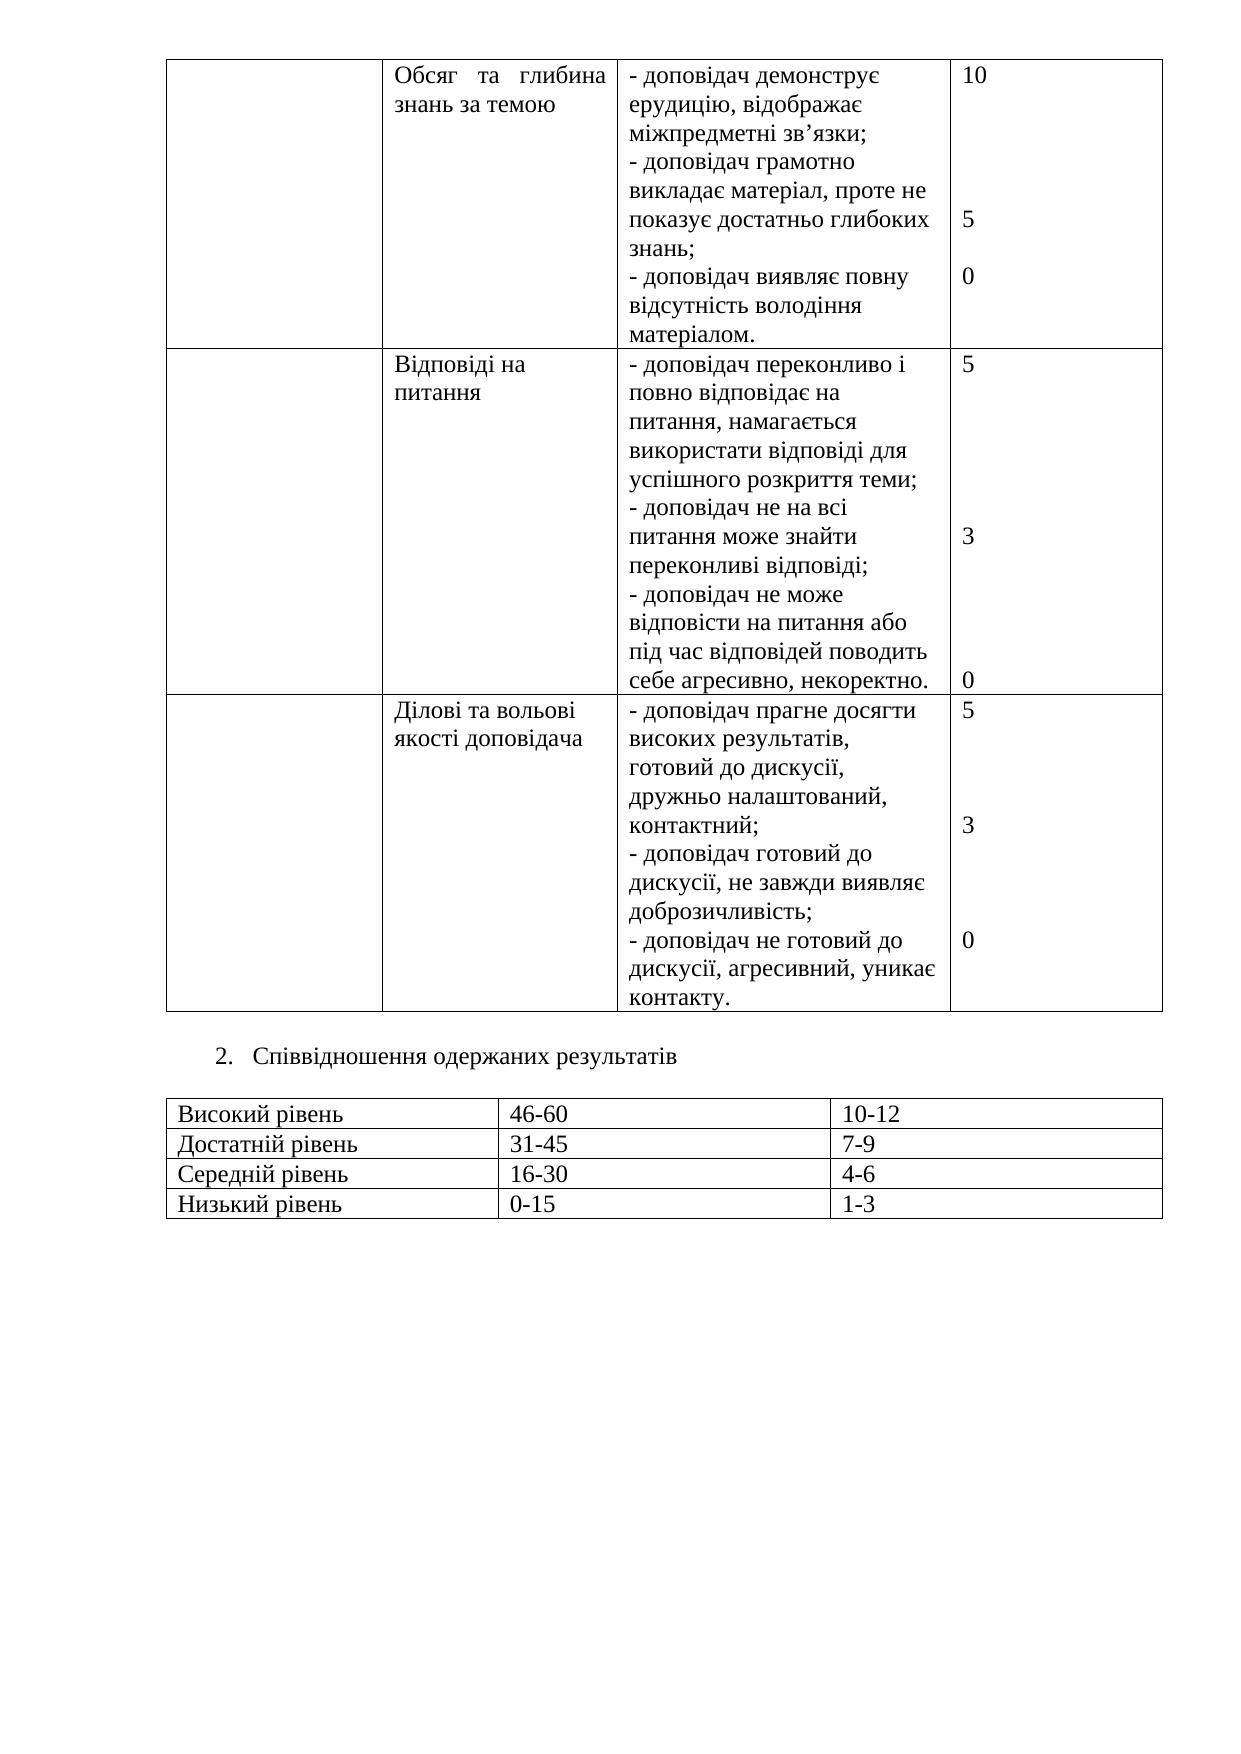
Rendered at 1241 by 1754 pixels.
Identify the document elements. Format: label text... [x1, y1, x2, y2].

table_cell 4-6 [831, 1159, 1162, 1188]
table_cell [167, 349, 382, 694]
table_cell - доповідач прагне досягти високих результатів, готовий до дискусії, дружньо налаштований, контактний; - доповідач готовий до дискусії, не завжди виявляє доброзичливість; - доповідач не готовий до дискусії, агресивний, уникає контакту. [618, 695, 950, 1011]
table_cell 5 3 0 [951, 349, 1162, 694]
table_cell 5 3 0 [951, 695, 1162, 1011]
table_cell Ділові та вольові якості доповідача [383, 695, 617, 1011]
table_header 10-12 [831, 1099, 1162, 1128]
table_cell 0-15 [499, 1189, 830, 1217]
table_cell - доповідач демонструє ерудицію, відображає міжпредметні зв’язки; - доповідач грамотно викладає матеріал, проте не показує достатньо глибоких знань; - доповідач виявляє повну відсутність володіння матеріалом. [618, 60, 950, 348]
table_cell Відповіді на питання [383, 349, 617, 694]
table_cell Низький рівень [167, 1189, 498, 1217]
table_cell Обсяг та глибина знань за темою [383, 60, 617, 348]
table_cell 10 5 0 [951, 60, 1162, 348]
table_header Високий рівень [167, 1099, 498, 1128]
table_cell [167, 695, 382, 1011]
table_cell 1-3 [831, 1189, 1162, 1217]
table_cell [167, 60, 382, 348]
table_cell - доповідач переконливо і повно відповідає на питання, намагається використати відповіді для успішного розкриття теми; - доповідач не на всі питання може знайти переконливі відповіді; - доповідач не може відповісти на питання або під час відповідей поводить себе агресивно, некоректно. [618, 349, 950, 694]
list Співвідношення одержаних результатів [215, 1041, 1152, 1069]
table_cell 16-30 [499, 1159, 830, 1188]
table_cell Достатній рівень [167, 1129, 498, 1158]
table_header 46-60 [499, 1099, 830, 1128]
table_cell 7-9 [831, 1129, 1162, 1158]
table_cell Середній рівень [167, 1159, 498, 1188]
table_cell 31-45 [499, 1129, 830, 1158]
